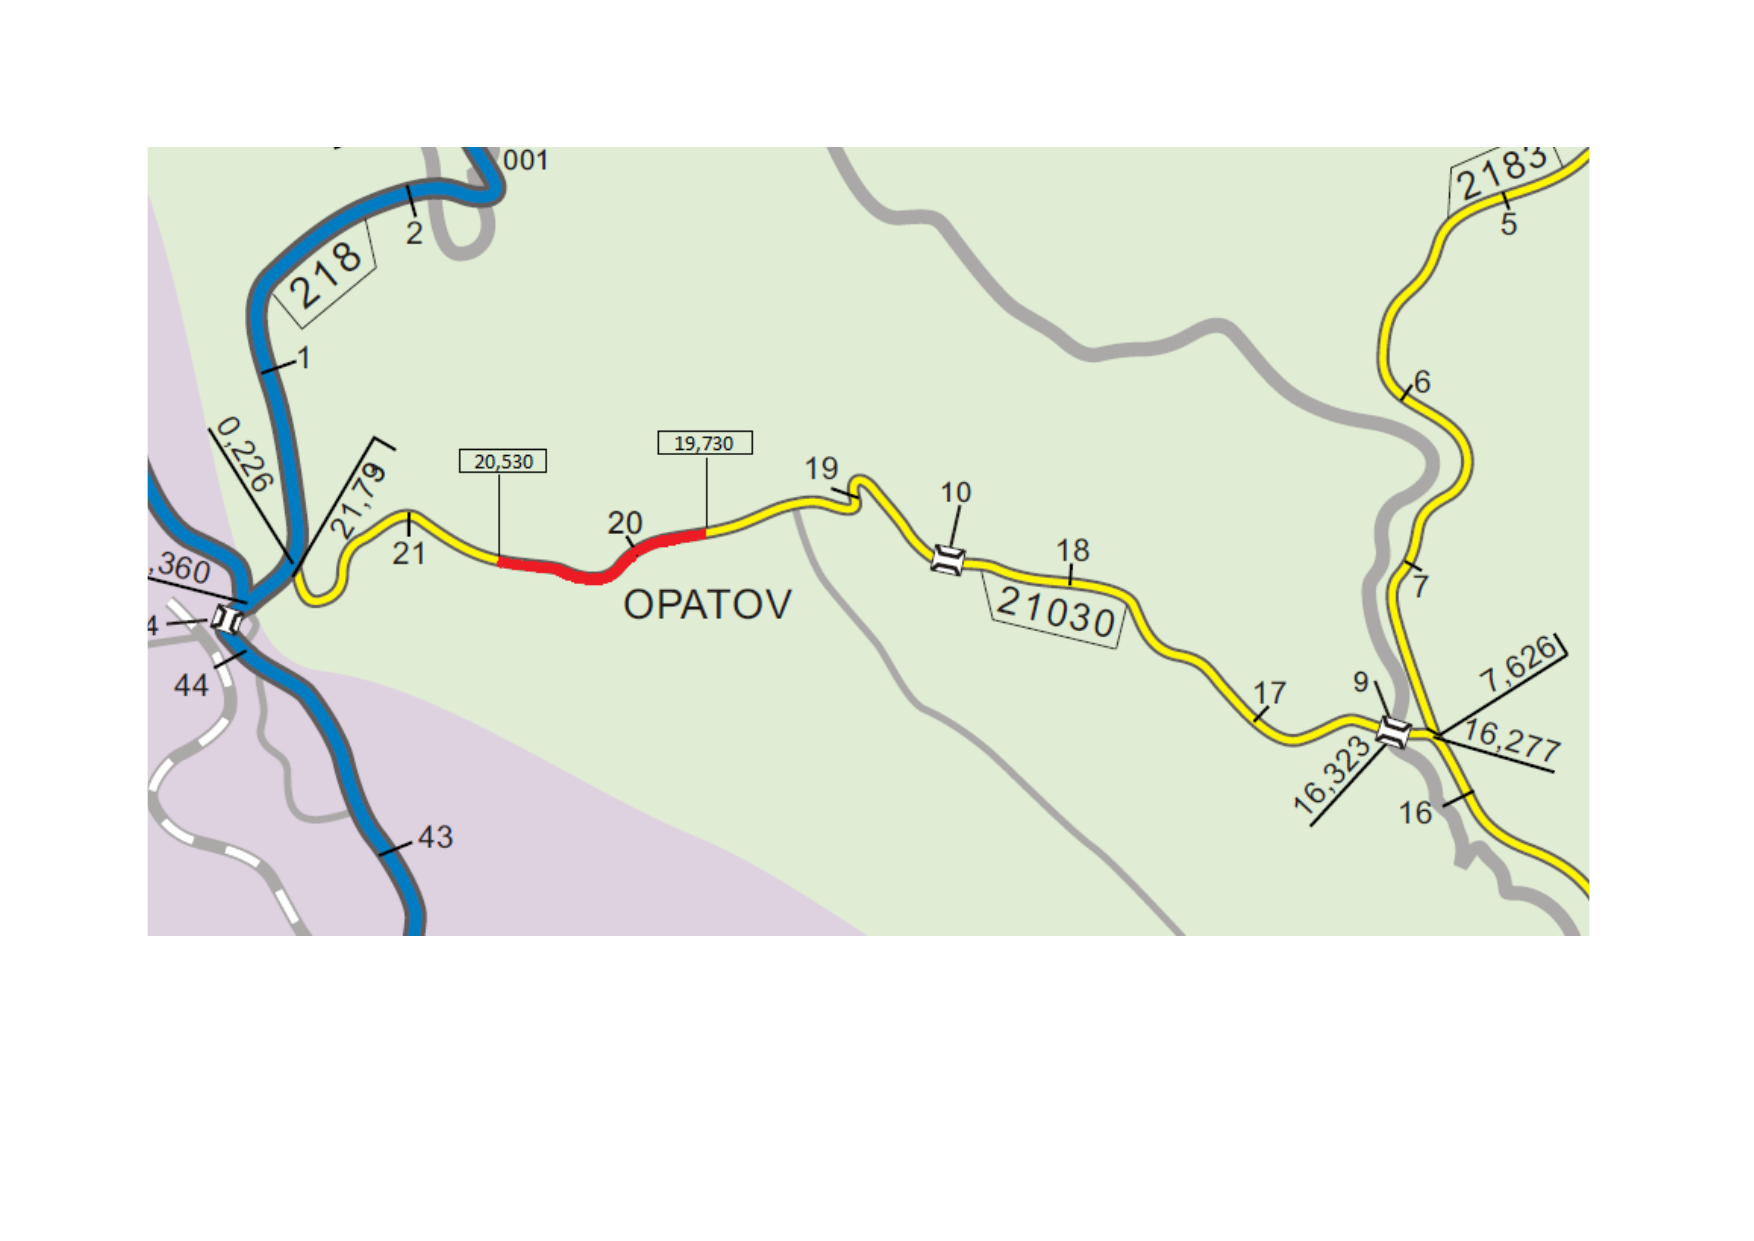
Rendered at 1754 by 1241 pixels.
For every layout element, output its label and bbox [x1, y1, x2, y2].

picture [147, 147, 1590, 936]
